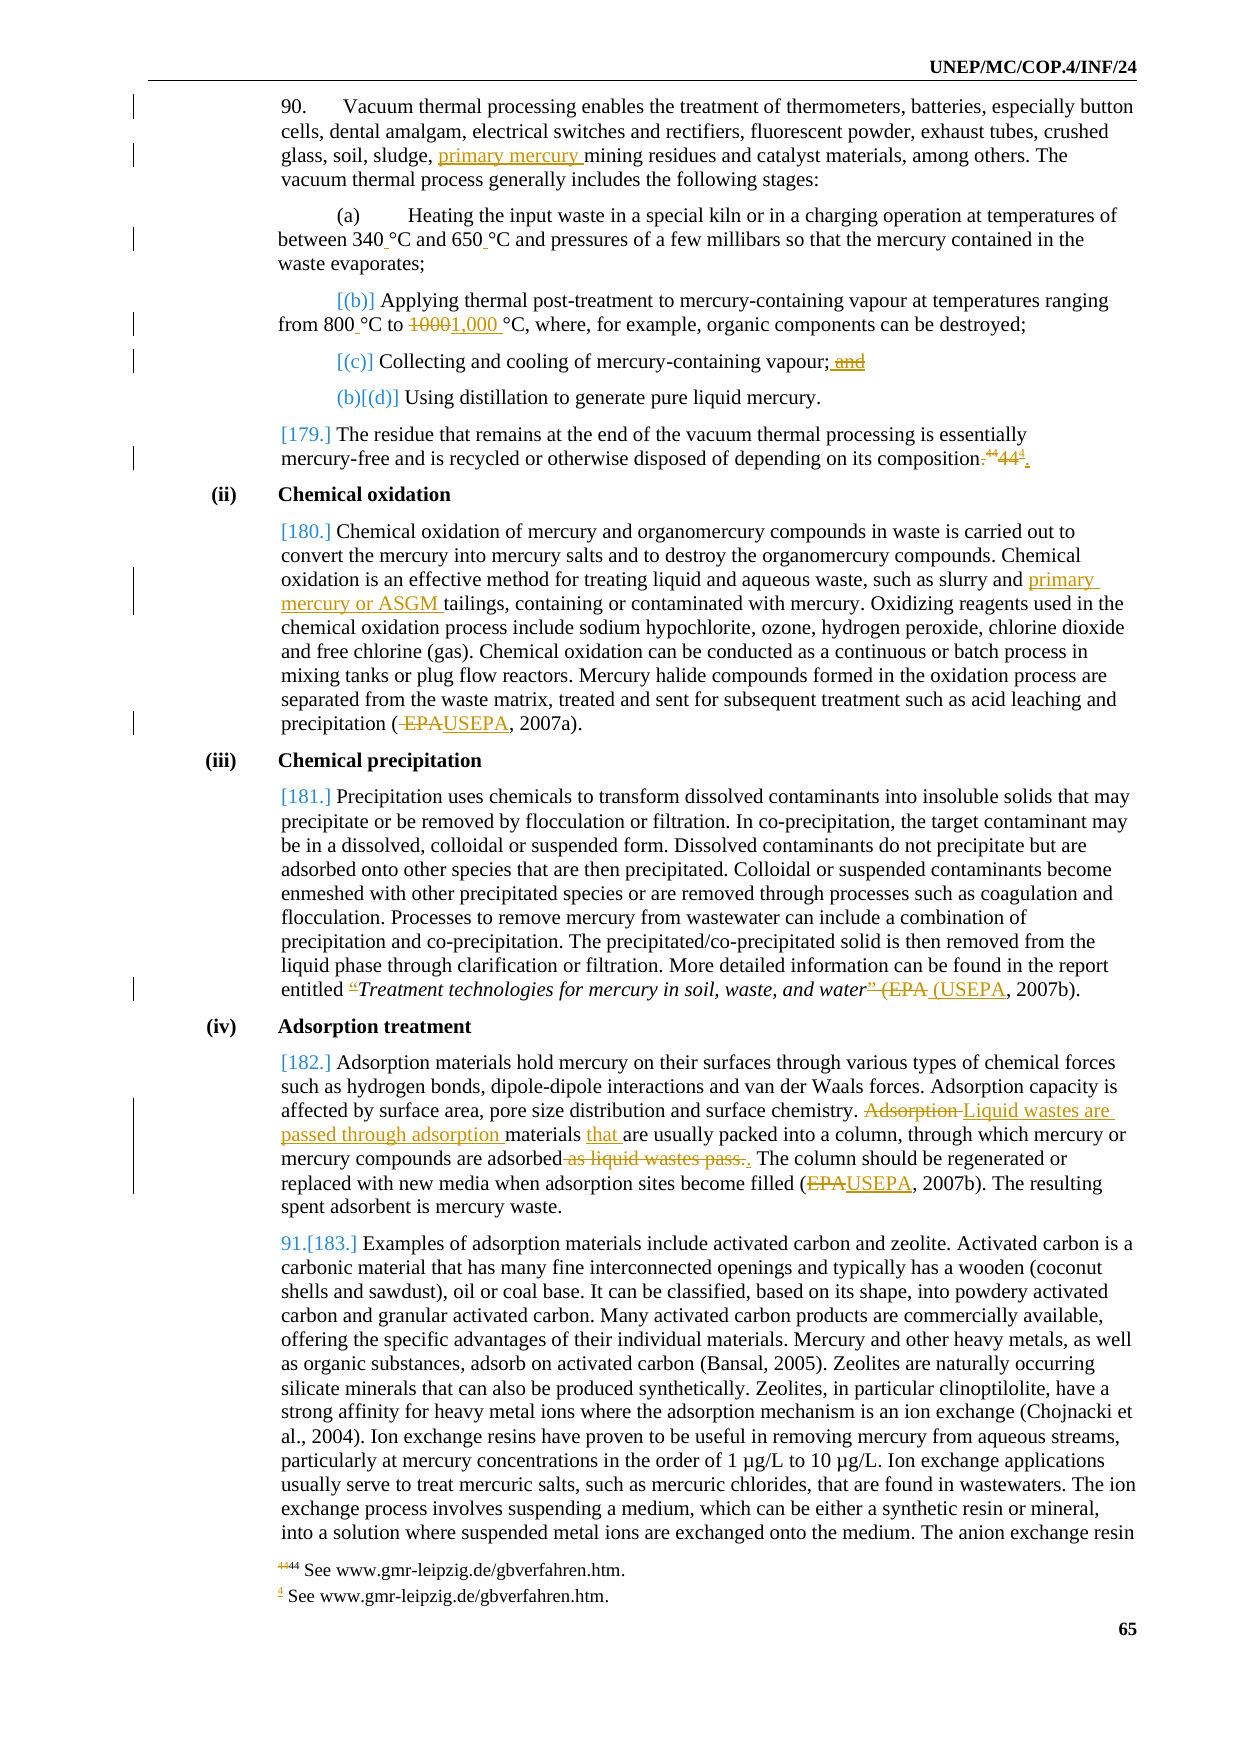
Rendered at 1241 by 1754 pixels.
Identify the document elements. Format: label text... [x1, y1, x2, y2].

list Adsorption materials hold mercury on their surfaces through various types of chemical forces such as hydrogen bonds, dipole-dipole interactions and van der Waals forces. Adsorption capacity is affected by surface area, pore size distribution and surface chemistry. materials are usually packed into a column, through which mercury or mercury compounds are adsorbed The column should be regenerated or replaced with new media when adsorption sites become filled (, 2007b). The resulting spent adsorbent is mercury waste. [281, 1050, 1137, 1218]
text (ii) Chemical oxidation [148, 482, 1107, 506]
list Heating the input waste in a special kiln or in a charging operation at temperatures of between 340°C and 650°C and pressures of a few millibars so that the mercury contained in the waste evaporates; [278, 203, 1137, 275]
list Applying thermal post-treatment to mercury-containing vapour at temperatures ranging from 800°C to °C, where, for example, organic components can be destroyed; [278, 288, 1137, 336]
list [281, 1231, 1137, 1544]
list Collecting and cooling of mercury-containing vapour; [278, 348, 1137, 373]
list Precipitation uses chemicals to transform dissolved contaminants into insoluble solids that may precipitate or be removed by flocculation or filtration. In co-precipitation, the target contaminant may be in a dissolved, colloidal or suspended form. Dissolved contaminants do not precipitate but are adsorbed onto other species that are then precipitated. Colloidal or suspended contaminants become enmeshed with other precipitated species or are removed through processes such as coagulation and flocculation. Processes to remove mercury from wastewater can include a combination of precipitation and co-precipitation. The precipitated/co-precipitated solid is then removed from the liquid phase through clarification or filtration. More detailed information can be found in the report entitled Treatment technologies for mercury in soil, waste, and water, 2007b). [281, 784, 1137, 1001]
list Using distillation to generate pure liquid mercury. [278, 385, 1137, 409]
list Vacuum thermal processing enables the treatment of thermometers, batteries, especially button cells, dental amalgam, electrical switches and rectifiers, fluorescent powder, exhaust tubes, crushed glass, soil, sludge, mining residues and catalyst materials, among others. The vacuum thermal process generally includes the following stages: [281, 94, 1137, 191]
text (iii) Chemical precipitation [148, 748, 1107, 772]
text (iv) Adsorption treatment [148, 1013, 1107, 1038]
list Chemical oxidation of mercury and organomercury compounds in waste is carried out to convert the mercury into mercury salts and to destroy the organomercury compounds. Chemical oxidation is an effective method for treating liquid and aqueous waste, such as slurry and tailings, containing or contaminated with mercury. Oxidizing reagents used in the chemical oxidation process include sodium hypochlorite, ozone, hydrogen peroxide, chlorine dioxide and free chlorine (gas). Chemical oxidation can be conducted as a continuous or batch process in mixing tanks or plug flow reactors. Mercury halide compounds formed in the oxidation process are separated from the waste matrix, treated and sent for subsequent treatment such as acid leaching and precipitation (, 2007a). [281, 519, 1137, 735]
list The residue that remains at the end of the vacuum thermal processing is essentially mercury-free and is recycled or otherwise disposed of depending on its composition [281, 422, 1137, 470]
